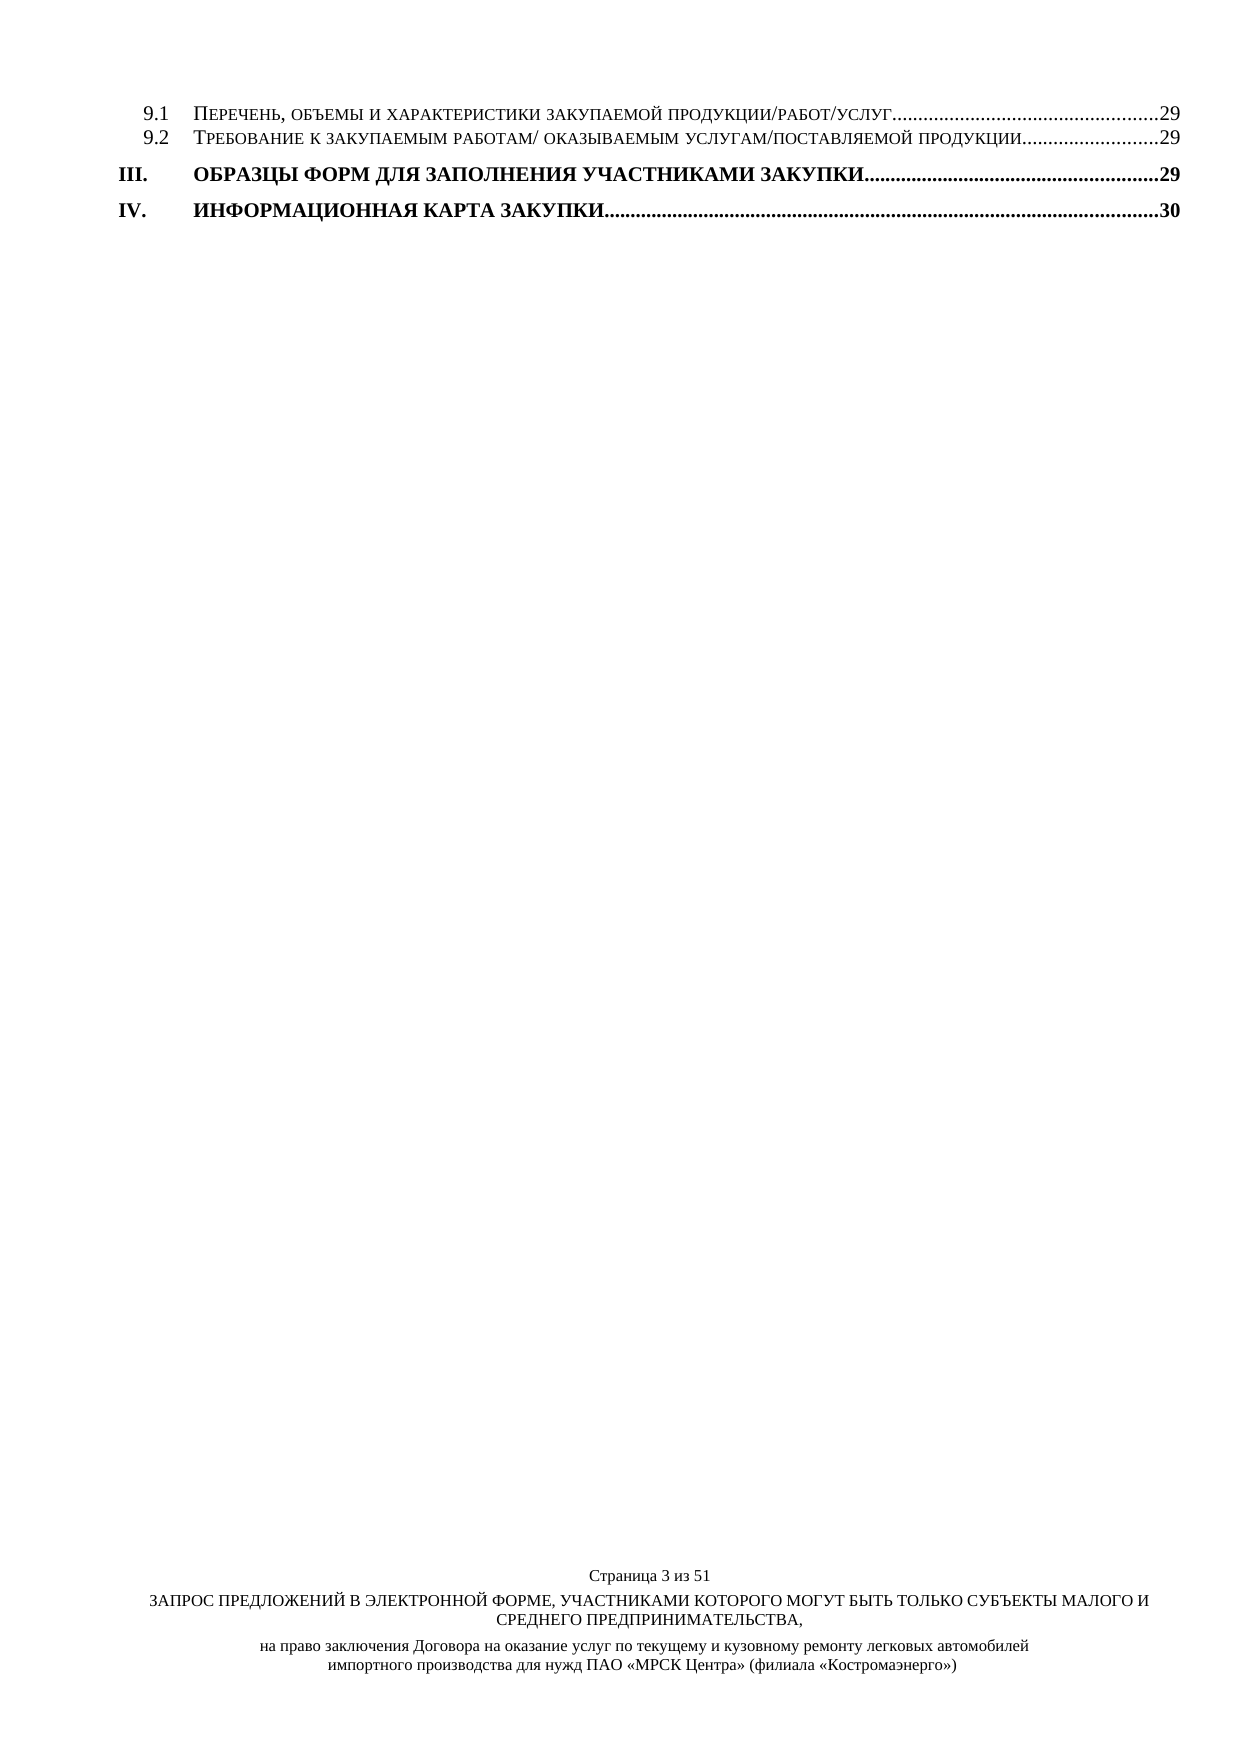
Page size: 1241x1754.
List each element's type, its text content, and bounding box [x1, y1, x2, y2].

text IV. ИНФОРМАЦИОННАЯ КАРТА ЗАКУПКИ 30 [118, 198, 1181, 222]
text 9.2 Требование к закупаемым работам/ оказываемым услугам/поставляемой продукции 29 [143, 125, 1181, 149]
text 9.1 Перечень, объемы и характеристики закупаемой продукции/работ/услуг 29 [143, 101, 1181, 125]
text III. ОБРАЗЦЫ ФОРМ ДЛЯ ЗАПОЛНЕНИЯ УЧАСТНИКАМИ ЗАКУПКИ 29 [118, 162, 1181, 186]
